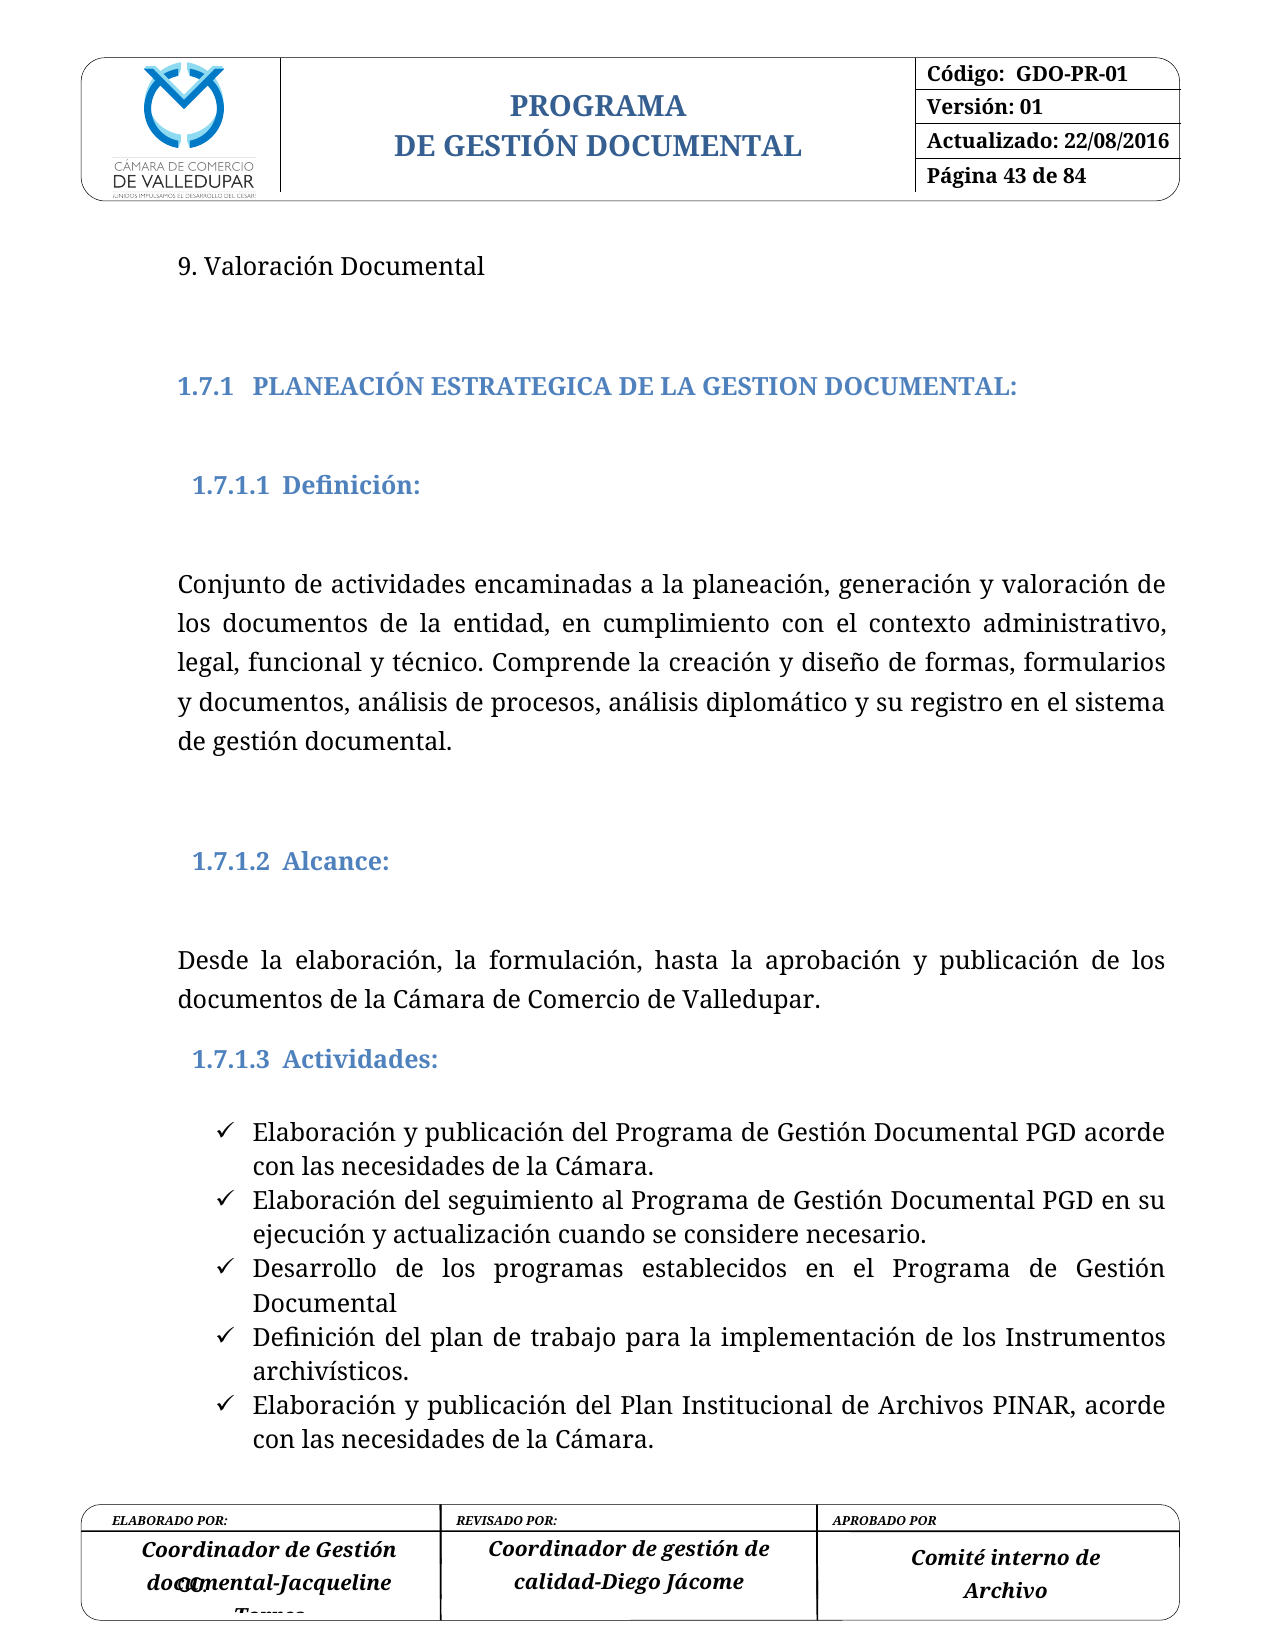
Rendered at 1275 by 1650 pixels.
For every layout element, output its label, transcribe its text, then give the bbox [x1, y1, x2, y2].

subtitle PLANEACIÓN ESTRATEGICA DE LA GESTION DOCUMENTAL: [177, 368, 1167, 402]
list Elaboración y publicación del Plan Institucional de Archivos PINAR, acorde con las necesidades de la Cámara. [215, 1387, 1167, 1456]
picture [112, 62, 256, 198]
text Desde la elaboración, la formulación, hasta la aprobación y publicación de los documentos de la Cámara de Comercio de Valledupar. [177, 942, 1167, 1016]
subtitle Alcance: [192, 843, 1167, 877]
subtitle Definición: [192, 467, 1167, 502]
text 9. Valoración Documental [177, 248, 1167, 282]
list Elaboración del seguimiento al Programa de Gestión Documental PGD en su ejecución y actualización cuando se considere necesario. [215, 1183, 1167, 1251]
text Conjunto de actividades encaminadas a la planeación, generación y valoración de los documentos de la entidad, en cumplimiento con el contexto administrativo, legal, funcional y técnico. Comprende la creación y diseño de formas, formularios y documentos, análisis de procesos, análisis diplomático y su registro en el sistema de gestión documental. [177, 567, 1167, 757]
list Desarrollo de los programas establecidos en el Programa de Gestión Documental [215, 1251, 1167, 1319]
subtitle Actividades: [192, 1042, 1167, 1076]
list Definición del plan de trabajo para la implementación de los Instrumentos archivísticos. [215, 1319, 1167, 1387]
list Elaboración y publicación del Programa de Gestión Documental PGD acorde con las necesidades de la Cámara. [215, 1115, 1167, 1183]
